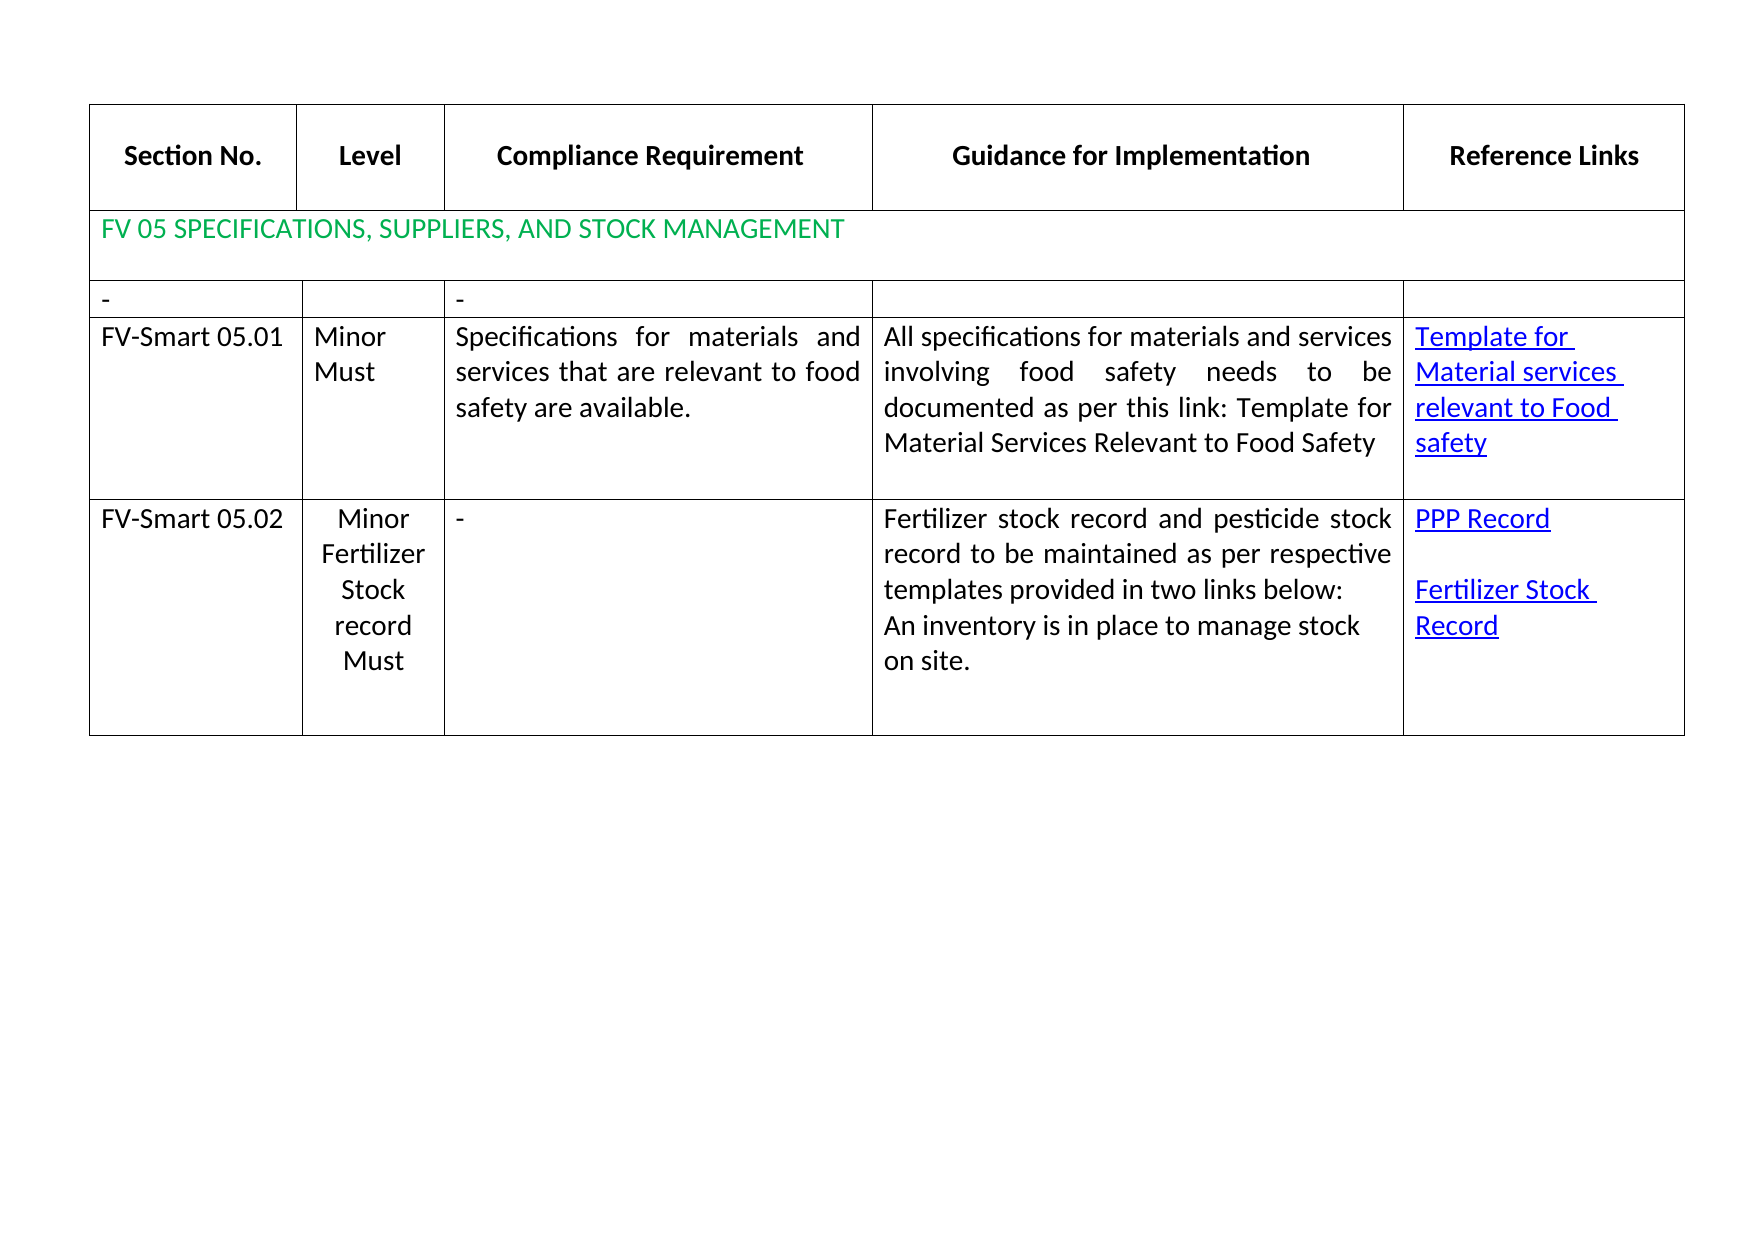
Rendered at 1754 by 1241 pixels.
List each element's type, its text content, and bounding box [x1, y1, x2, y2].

table_cell Fertilizer stock record and pesticide stock record to be maintained as per respective templates provided in two links below: An inventory is in place to manage stock on site. [873, 500, 1403, 735]
table_cell Template for Material services relevant to Food safety [1404, 318, 1684, 499]
table_cell FV-Smart 05.02 [90, 500, 302, 735]
table_cell PPP Record Fertilizer Stock Record [1404, 500, 1684, 735]
table_cell Minor Must [303, 318, 444, 499]
table_cell [303, 281, 444, 317]
table_cell [873, 281, 1403, 317]
table_cell - [90, 281, 302, 317]
table_cell Minor Fertilizer Stock record Must [303, 500, 444, 735]
table_cell FV 05 SPECIFICATIONS, SUPPLIERS, AND STOCK MANAGEMENT [90, 211, 1684, 280]
table_cell All specifications for materials and services involving food safety needs to be documented as per this link: Template for Material Services Relevant to Food Safety [873, 318, 1403, 499]
table_header Guidance for Implementation [873, 105, 1403, 209]
table_cell Specifications for materials and services that are relevant to food safety are available. [445, 318, 872, 499]
table_cell [1404, 281, 1684, 317]
table_cell FV-Smart 05.01 [90, 318, 302, 499]
table_cell - [445, 281, 872, 317]
table_cell - [445, 500, 872, 735]
table_header Section No. [90, 105, 296, 209]
table_header Compliance Requirement [445, 105, 872, 209]
table_header Level [297, 105, 444, 209]
table_header Reference Links [1404, 105, 1684, 209]
